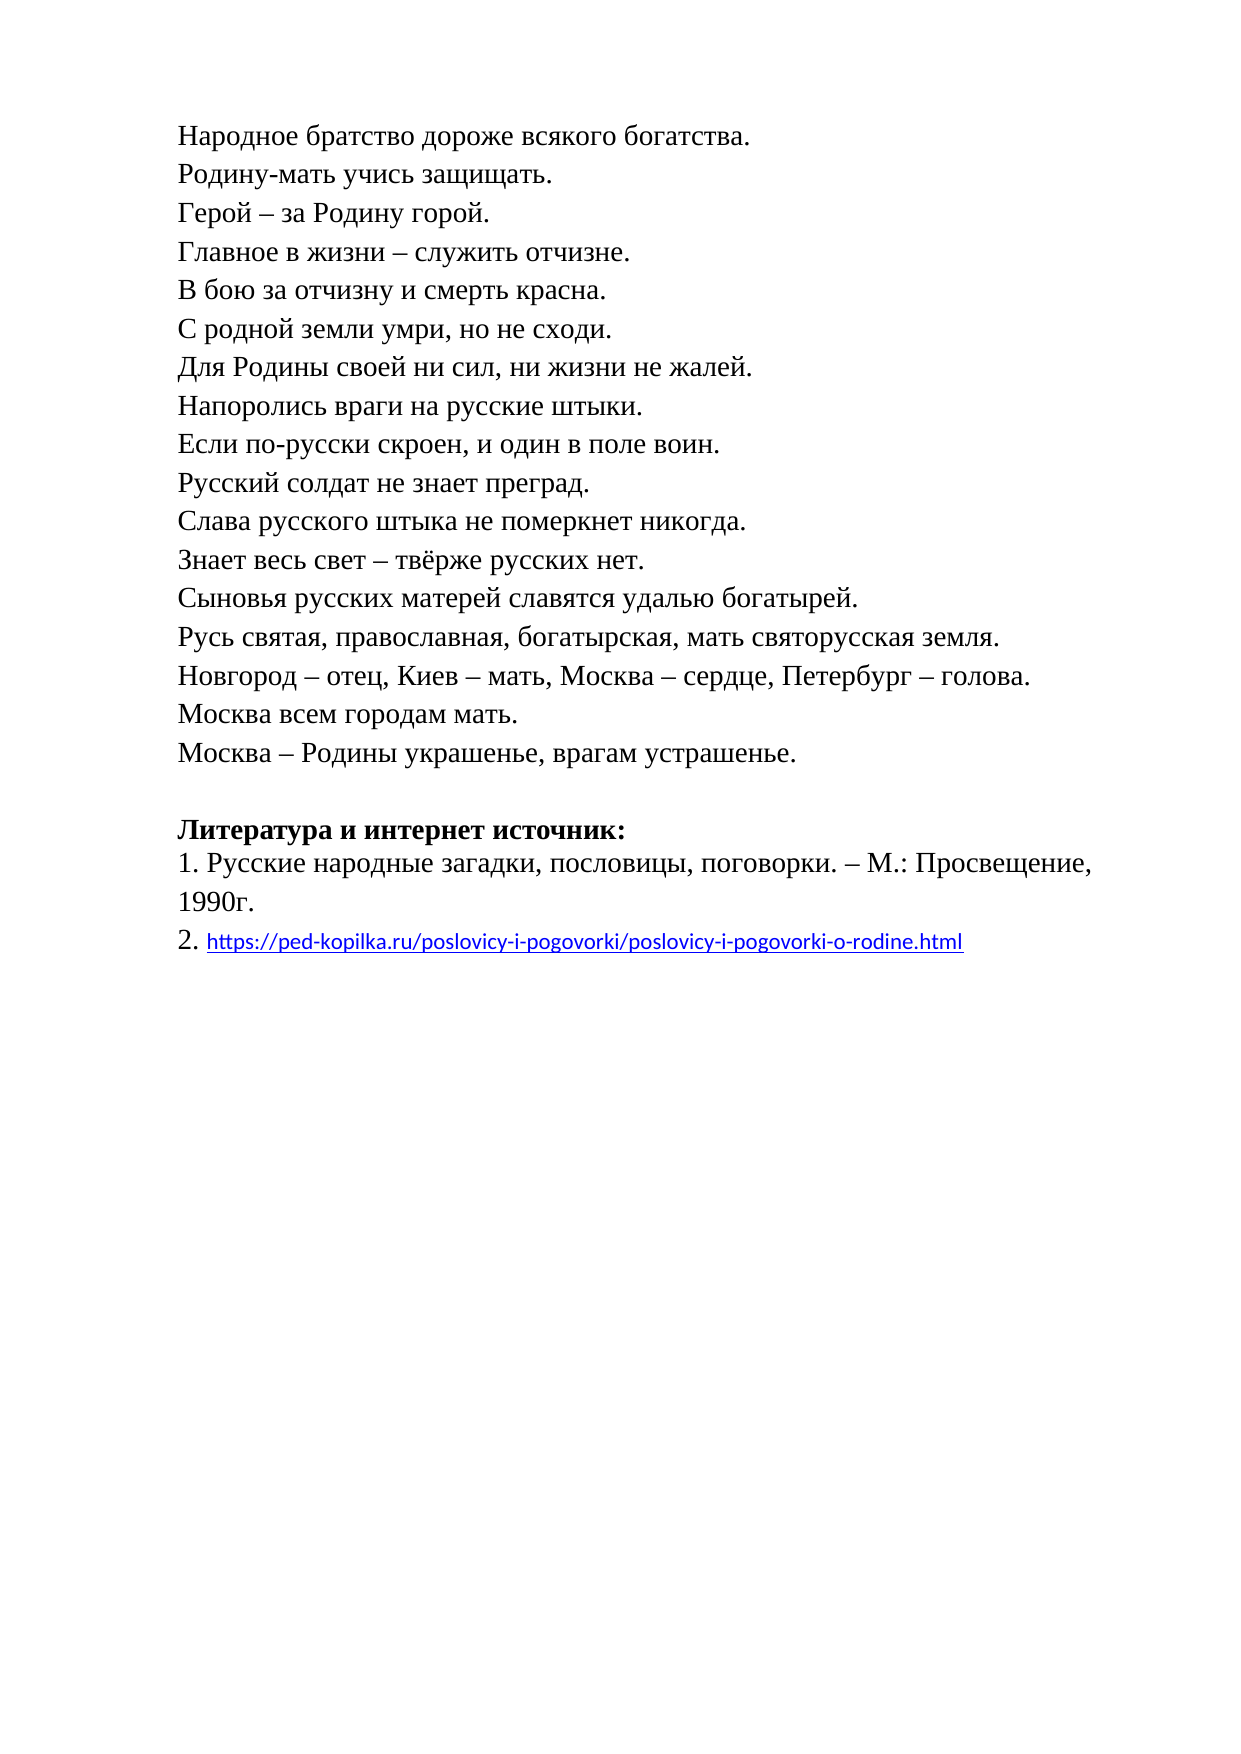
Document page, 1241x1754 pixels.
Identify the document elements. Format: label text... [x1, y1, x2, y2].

text Слава русского штыка не померкнет никогда. [177, 503, 1152, 537]
text Русский солдат не знает преград. [177, 465, 1152, 498]
text Русь святая, православная, богатырская, мать святорусская земля. [177, 619, 1152, 653]
text Москва всем городам мать. [177, 696, 1152, 730]
text Для Родины своей ни сил, ни жизни не жалей. [177, 349, 1152, 383]
text Сыновья русских матерей славятся удалью богатырей. [177, 581, 1152, 614]
text Знает весь свет – твёрже русских нет. [177, 542, 1152, 576]
text Народное братство дороже всякого богатства. [177, 118, 1152, 152]
text 1. Русские народные загадки, пословицы, поговорки. – М.: Просвещение, 1990г. [177, 845, 1152, 917]
text С родной земли умри, но не сходи. [177, 311, 1152, 344]
text Напоролись враги на русские штыки. [177, 388, 1152, 421]
text Литература и интернет источник: [177, 812, 1152, 845]
text 2. https://ped-kopilka.ru/poslovicy-i-pogovorki/poslovicy-i-pogovorki-o-rodine.html [177, 922, 1152, 956]
text Москва – Родины украшенье, врагам устрашенье. [177, 735, 1152, 768]
text Главное в жизни – служить отчизне. [177, 234, 1152, 267]
text В бою за отчизну и смерть красна. [177, 272, 1152, 306]
text Герой – за Родину горой. [177, 195, 1152, 229]
text Родину-мать учись защищать. [177, 157, 1152, 190]
text Если по-русски скроен, и один в поле воин. [177, 426, 1152, 460]
text Новгород – отец, Киев – мать, Москва – сердце, Петербург – голова. [177, 658, 1152, 691]
